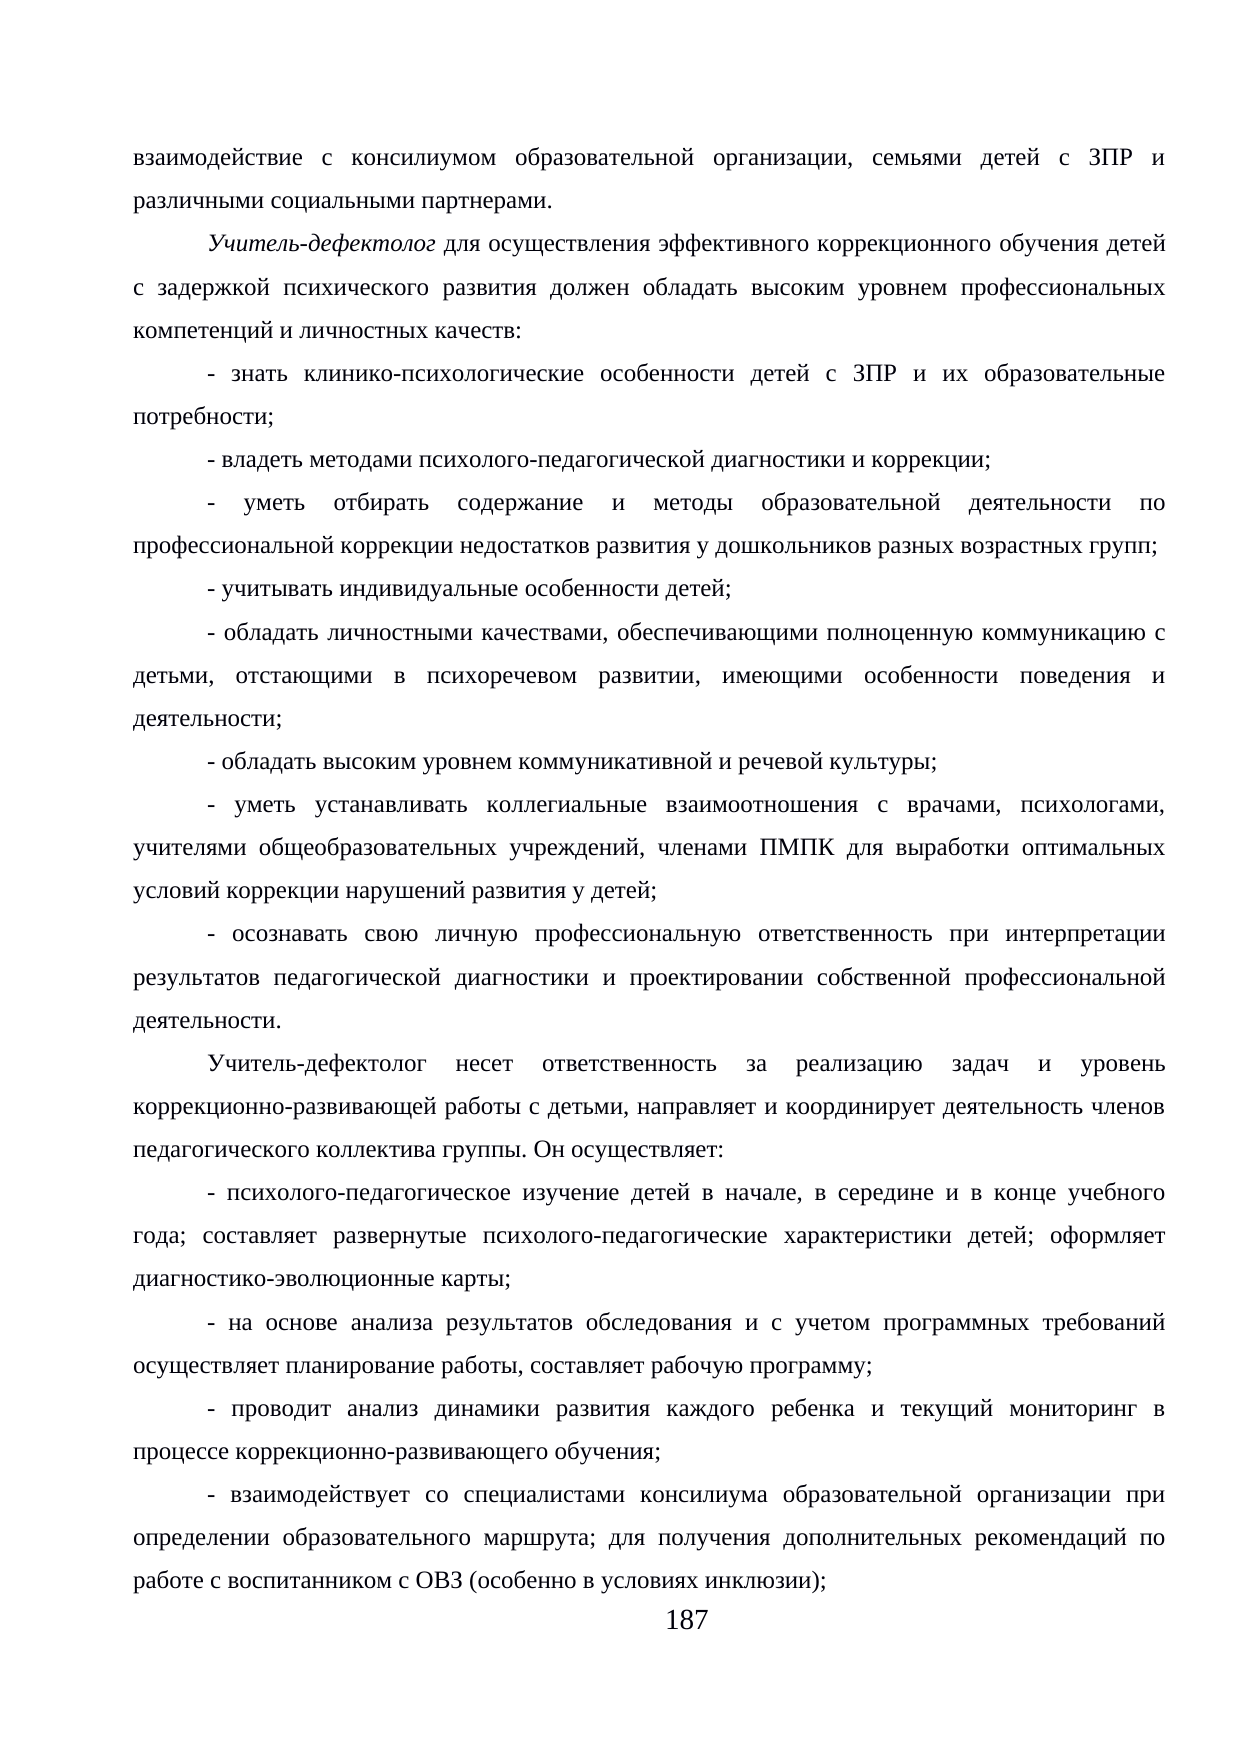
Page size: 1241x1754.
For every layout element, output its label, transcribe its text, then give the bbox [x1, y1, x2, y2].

text - обладать личностными качествами, обеспечивающими полноценную коммуникацию с детьми, отстающими в психоречевом развитии, имеющими особенности поведения и деятельности; [133, 617, 1166, 732]
text - осознавать свою личную профессиональную ответственность при интерпретации результатов педагогической диагностики и проектировании собственной профессиональной деятельности. [133, 918, 1166, 1033]
text Учитель-дефектолог несет ответственность за реализацию задач и уровень коррекционно-развивающей работы с детьми, направляет и координирует деятельность членов педагогического коллектива группы. Он осуществляет: [133, 1048, 1166, 1163]
text - проводит анализ динамики развития каждого ребенка и текущий мониторинг в процессе коррекционно-развивающего обучения; [133, 1393, 1166, 1465]
text Учитель-дефектолог для осуществления эффективного коррекционного обучения детей с задержкой психического развития должен обладать высоким уровнем профессиональных компетенций и личностных качеств: [133, 228, 1166, 343]
text - учитывать индивидуальные особенности детей; [133, 573, 1166, 602]
text - психолого-педагогическое изучение детей в начале, в середине и в конце учебного года; составляет развернутые психолого-педагогические характеристики детей; оформляет диагностико-эволюционные карты; [133, 1177, 1166, 1292]
text - уметь устанавливать коллегиальные взаимоотношения с врачами, психологами, учителями общеобразовательных учреждений, членами ПМПК для выработки оптимальных условий коррекции нарушений развития у детей; [133, 789, 1166, 904]
text - взаимодействует со специалистами консилиума образовательной организации при определении образовательного маршрута; для получения дополнительных рекомендаций по работе с воспитанником с ОВЗ (особенно в условиях инклюзии); [133, 1479, 1166, 1594]
text - на основе анализа результатов обследования и с учетом программных требований осуществляет планирование работы, составляет рабочую программу; [133, 1307, 1166, 1378]
text - уметь отбирать содержание и методы образовательной деятельности по профессиональной коррекции недостатков развития у дошкольников разных возрастных групп; [133, 487, 1166, 559]
text - владеть методами психолого-педагогической диагностики и коррекции; [133, 444, 1166, 473]
text - знать клинико-психологические особенности детей с ЗПР и их образовательные потребности; [133, 358, 1166, 430]
text - обладать высоким уровнем коммуникативной и речевой культуры; [133, 746, 1166, 775]
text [133, 142, 1166, 214]
